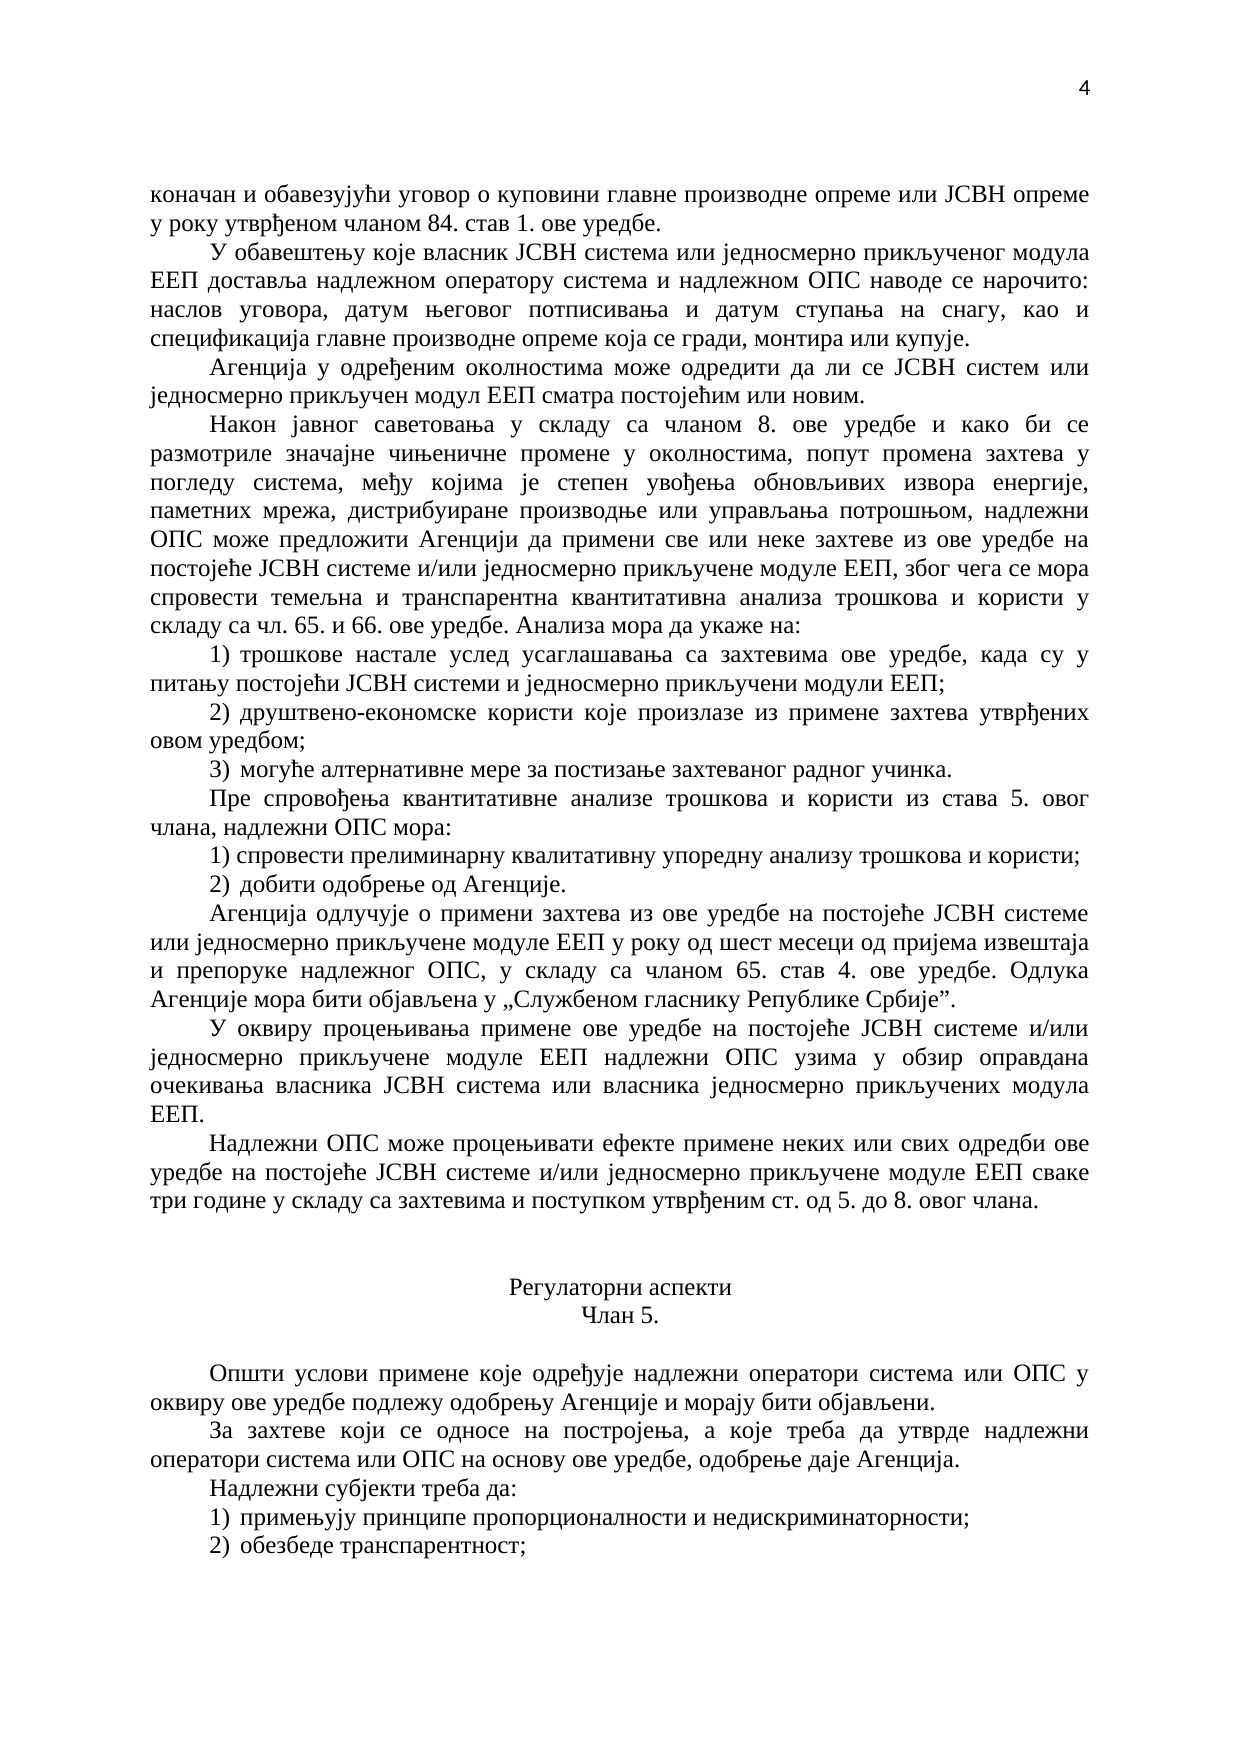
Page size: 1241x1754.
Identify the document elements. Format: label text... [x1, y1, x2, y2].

text Агенција одлучује о примени захтева из ове уредбе на постојеће ЈСВН системе или једносмерно прикључене модуле ЕЕП у року од шест месеци од пријема извештаја и препоруке надлежног ОПС, у складу са чланом 65. став 4. ове уредбе. Одлука Aгенције мора бити објављена у „Службеном гласнику Републике Србије”. [150, 898, 1090, 1013]
text У оквиру процењивања примене ове уредбе на постојеће ЈСВН системе и/или једносмерно прикључене модуле ЕЕП надлежни ОПС узима у обзир оправдана очекивања власника ЈСВН система или власника једносмерно прикључених модула ЕЕП. [150, 1013, 1090, 1128]
text Члан 5. [150, 1301, 1090, 1329]
list 2) друштвено-економске користи које произлазе из примене захтева утврђених овом уредбом; [150, 697, 1090, 754]
list 3) могуће алтернативне мере за постизање захтеваног радног учинка. [150, 754, 1090, 783]
list Агенција у одређеним околностима може одредити да ли се ЈСВН систем или једносмерно прикључен модул ЕЕП сматра постојећим или новим. [150, 352, 1090, 409]
list Након јавног саветовања у складу са чланом 8. ове уредбе и како би се размотриле значајне чињеничне промене у околностима, попут промена захтева у погледу система, међу којима је степен увођења обновљивих извора енергије, паметних мрежа, дистрибуиране производње или управљања потрошњом, надлежни ОПС може предложити Агенцији да примени све или неке захтеве из ове уредбе на постојеће ЈСВН системе и/или једносмерно прикључене модуле ЕЕП, због чега се мора спровести темељна и транспарентна квантитативна анализа трошкова и користи у складу са чл. 65. и 66. ове уредбе. Анализа мора да укаже на: [150, 409, 1090, 639]
text Регулаторни аспекти [150, 1272, 1090, 1301]
list 1) спровести прелиминарну квалитативну упоредну анализу трошкова и користи; [150, 841, 1090, 869]
list 1) примењују принципе пропорционалности и недискриминаторности; [202, 1502, 1090, 1531]
list 2) добити одобрење од Агенције. [202, 869, 1090, 898]
list У обавештењу које власник ЈСВН система или једносмерно прикљученог модула ЕЕП доставља надлежном оператору система и надлежном ОПС наводе се нарочито: наслов уговора, датум његовог потписивања и датум ступања на снагу, као и спецификација главне производне опреме која се гради, монтира или купује. [150, 237, 1090, 352]
list 1) трошкове настале услед усаглашавања са захтевима ове уредбе, када су у питању постојећи ЈСВН системи и једносмерно прикључени модули ЕЕП; [150, 639, 1090, 697]
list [150, 179, 1090, 237]
text Надлежни субјекти треба да: [150, 1473, 1090, 1502]
text За захтеве који се односе на постројења, а које треба да утврде надлежни оператори система или ОПС на основу ове уредбе, одобрење даје Агенција. [150, 1416, 1090, 1473]
list Пре спровођења квантитативне анализе трошкова и користи из става 5. овог члана, надлежни ОПС мора: [150, 783, 1090, 841]
list 2) обезбеде транспарентност; [202, 1531, 1090, 1559]
text Општи услови примене које одређује надлежни оператори система или ОПС у оквиру ове уредбе подлежу одобрењу Агенције и морају бити објављени. [150, 1358, 1090, 1416]
text Надлежни ОПС може процењивати ефекте примене неких или свих одредби ове уредбе на постојеће ЈСВН системе и/или једносмерно прикључене модуле ЕЕП сваке три године у складу са захтевима и поступком утврђеним ст. од 5. до 8. овог члана. [150, 1128, 1090, 1214]
